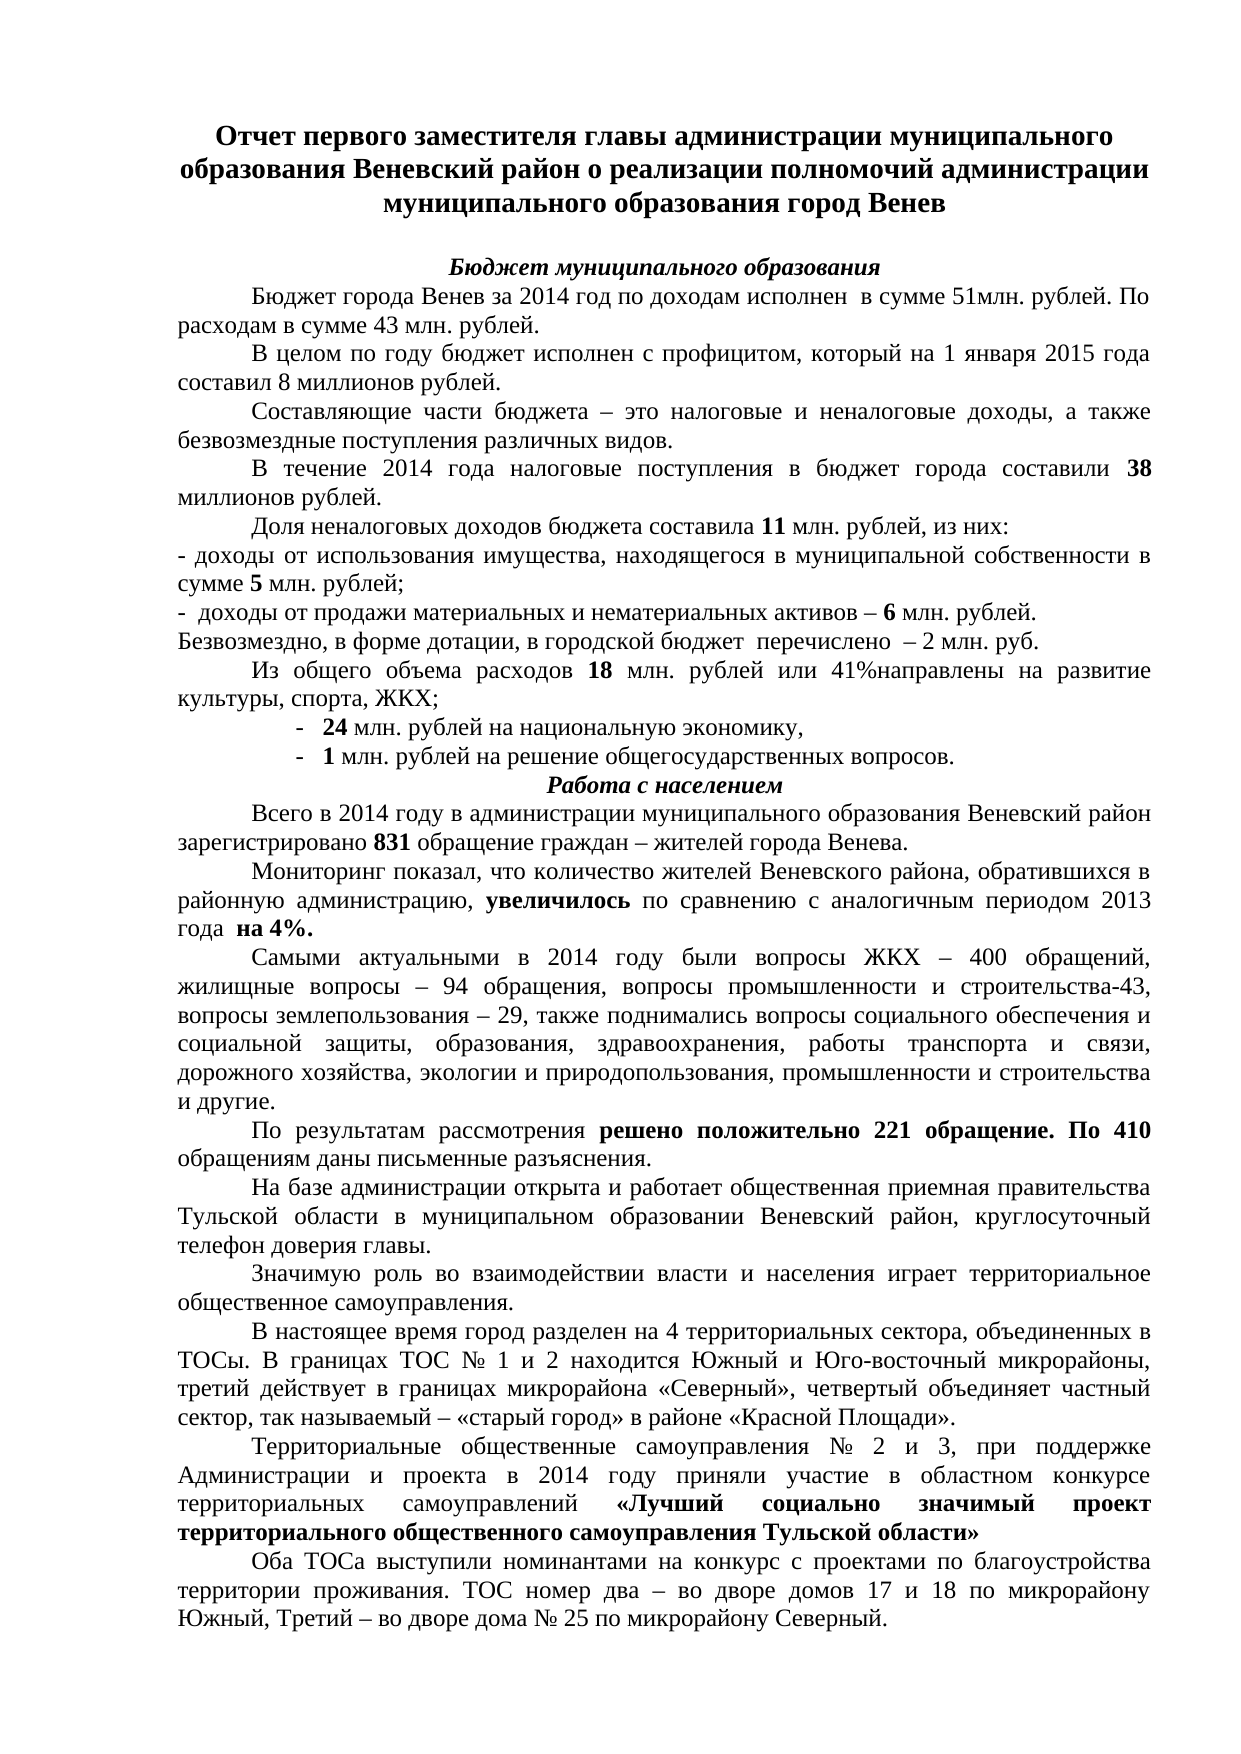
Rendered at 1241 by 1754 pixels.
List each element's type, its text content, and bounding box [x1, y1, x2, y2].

text - 24 млн. рублей на национальную экономику, [177, 712, 1152, 741]
text Мониторинг показал, что количество жителей Веневского района, обратившихся в районную администрацию, увеличилось по сравнению с аналогичным периодом 2013 года на 4%. [177, 856, 1152, 942]
text Бюджет города Венев за 2014 год по доходам исполнен в сумме 51млн. рублей. По расходам в сумме 43 млн. рублей. [177, 281, 1152, 338]
text На базе администрации открыта и работает общественная приемная правительства Тульской области в муниципальном образовании Веневский район, круглосуточный телефон доверия главы. [177, 1172, 1152, 1258]
text Отчет первого заместителя главы администрации муниципального образования Веневский район о реализации полномочий администрации муниципального образования город Венев [177, 118, 1152, 219]
text - доходы от использования имущества, находящегося в муниципальной собственности в сумме 5 млн. рублей; [177, 540, 1152, 597]
text Самыми актуальными в 2014 году были вопросы ЖКХ – 400 обращений, жилищные вопросы – 94 обращения, вопросы промышленности и строительства-43, вопросы землепользования – 29, также поднимались вопросы социального обеспечения и социальной защиты, образования, здравоохранения, работы транспорта и связи, дорожного хозяйства, экологии и природопользования, промышленности и строительства и другие. [177, 942, 1152, 1115]
text Всего в 2014 году в администрации муниципального образования Веневский район зарегистрировано 831 обращение граждан – жителей города Венева. [177, 798, 1152, 856]
text Составляющие части бюджета – это налоговые и неналоговые доходы, а также безвозмездные поступления различных видов. [177, 396, 1152, 453]
text Из общего объема расходов 18 млн. рублей или 41%направлены на развитие культуры, спорта, ЖКХ; [177, 655, 1152, 712]
text Работа с населением [545, 770, 1152, 798]
text Доля неналоговых доходов бюджета составила 11 млн. рублей, из них: [177, 511, 1152, 540]
text В течение 2014 года налоговые поступления в бюджет города составили 38 миллионов рублей. [177, 453, 1152, 511]
text По результатам рассмотрения решено положительно 221 обращение. По 410 обращениям даны письменные разъяснения. [177, 1115, 1152, 1172]
text Значимую роль во взаимодействии власти и населения играет территориальное общественное самоуправления. [177, 1258, 1152, 1316]
text - 1 млн. рублей на решение общегосударственных вопросов. [177, 741, 1152, 770]
text Территориальные общественные самоуправления № 2 и 3, при поддержке Администрации и проекта в 2014 году приняли участие в областном конкурсе территориальных самоуправлений «Лучший социально значимый проект территориального общественного самоуправления Тульской области» [177, 1431, 1152, 1546]
text В настоящее время город разделен на 4 территориальных сектора, объединенных в ТОСы. В границах ТОС № 1 и 2 находится Южный и Юго-восточный микрорайоны, третий действует в границах микрорайона «Северный», четвертый объединяет частный сектор, так называемый – «старый город» в районе «Красной Площади». [177, 1316, 1152, 1431]
text В целом по году бюджет исполнен с профицитом, который на 1 января 2015 года составил 8 миллионов рублей. [177, 338, 1152, 396]
text Безвозмездно, в форме дотации, в городской бюджет перечислено – 2 млн. руб. [177, 626, 1152, 655]
text - доходы от продажи материальных и нематериальных активов – 6 млн. рублей. [177, 597, 1152, 626]
text Бюджет муниципального образования [177, 252, 1152, 281]
text Оба ТОСа выступили номинантами на конкурс с проектами по благоустройства территории проживания. ТОС номер два – во дворе домов 17 и 18 по микрорайону Южный, Третий – во дворе дома № 25 по микрорайону Северный. [177, 1546, 1152, 1632]
